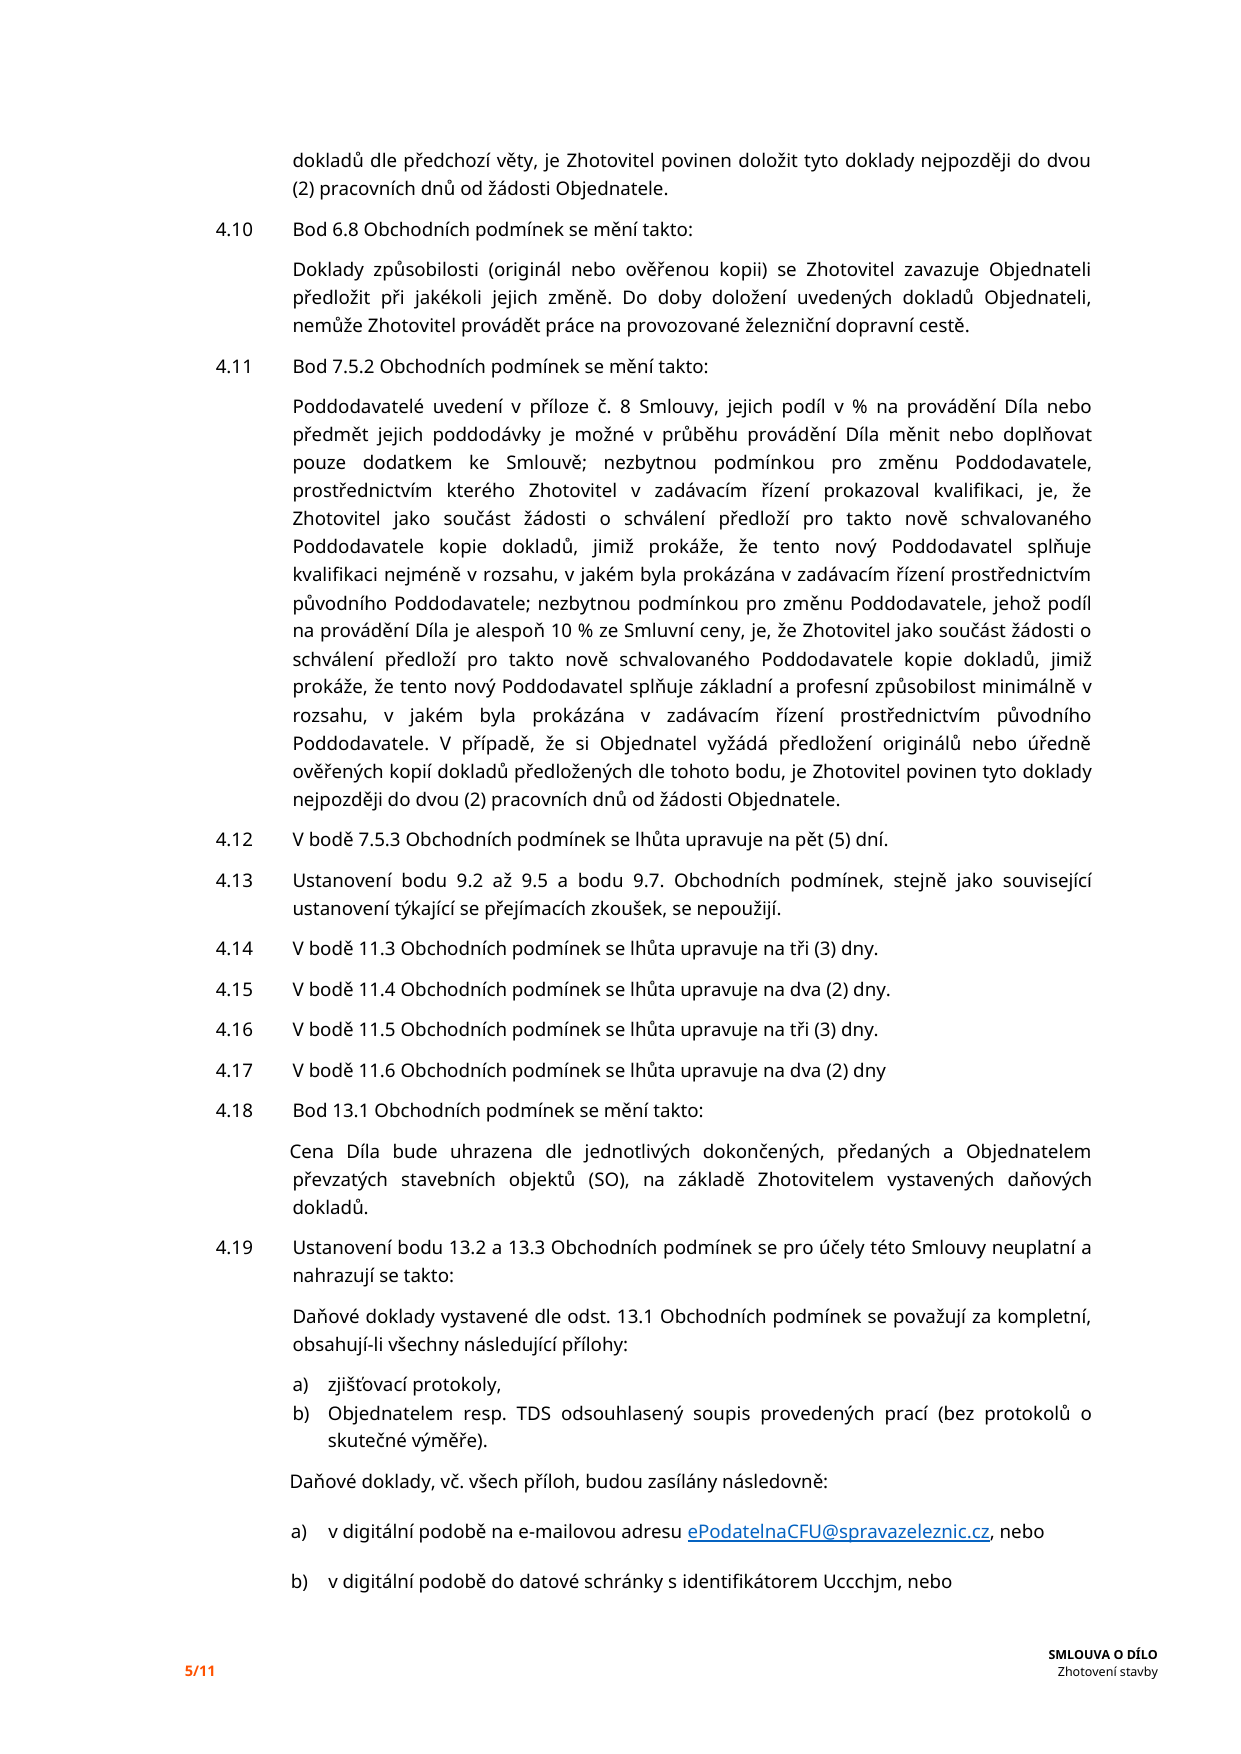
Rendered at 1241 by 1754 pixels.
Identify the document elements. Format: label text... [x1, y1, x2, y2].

list v digitální podobě na e-mailovou adresu ePodatelnaCFU@spravazeleznic.cz, nebo [291, 1518, 1093, 1544]
list Objednatelem resp. TDS odsouhlasený soupis provedených prací (bez protokolů o skutečné výměře). [292, 1400, 1093, 1453]
text Bod 13.1 Obchodních podmínek se mění takto: [216, 1098, 1093, 1123]
text Poddodavatelé uvedení v příloze č. 8 Smlouvy, jejich podíl v % na provádění Díla nebo předmět jejich poddodávky je možné v průběhu provádění Díla měnit nebo doplňovat pouze dodatkem ke Smlouvě; nezbytnou podmínkou pro změnu Poddodavatele, prostřednictvím kterého Zhotovitel v zadávacím řízení prokazoval kvalifikaci, je, že Zhotovitel jako součást žádosti o schválení předloží pro takto nově schvalovaného Poddodavatele kopie dokladů, jimiž prokáže, že tento nový Poddodavatel splňuje kvalifikaci nejméně v rozsahu, v jakém byla prokázána v zadávacím řízení prostřednictvím původního Poddodavatele; nezbytnou podmínkou pro změnu Poddodavatele, jehož podíl na provádění Díla je alespoň 10 % ze Smluvní ceny, je, že Zhotovitel jako součást žádosti o schválení předloží pro takto nově schvalovaného Poddodavatele kopie dokladů, jimiž prokáže, že tento nový Poddodavatel splňuje základní a profesní způsobilost minimálně v rozsahu, v jakém byla prokázána v zadávacím řízení prostřednictvím původního Poddodavatele. V případě, že si Objednatel vyžádá předložení originálů nebo úředně ověřených kopií dokladů předložených dle tohoto bodu, je Zhotovitel povinen tyto doklady nejpozději do dvou (2) pracovních dnů od žádosti Objednatele. [292, 394, 1093, 811]
text Bod 6.8 Obchodních podmínek se mění takto: [216, 216, 1093, 242]
list Ustanovení bodu 13.2 a 13.3 Obchodních podmínek se pro účely této Smlouvy neuplatní a nahrazují se takto: [216, 1235, 1093, 1288]
text V bodě 11.4 Obchodních podmínek se lhůta upravuje na dva (2) dny. [216, 976, 1093, 1002]
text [292, 147, 1093, 201]
list Cena Díla bude uhrazena dle jednotlivých dokončených, předaných a Objednatelem převzatých stavebních objektů (SO), na základě Zhotovitelem vystavených daňových dokladů. [289, 1138, 1093, 1220]
text V bodě 11.6 Obchodních podmínek se lhůta upravuje na dva (2) dny [216, 1057, 1093, 1083]
text Ustanovení bodu 9.2 až 9.5 a bodu 9.7. Obchodních podmínek, stejně jako související ustanovení týkající se přejímacích zkoušek, se nepoužijí. [216, 867, 1093, 921]
text V bodě 11.3 Obchodních podmínek se lhůta upravuje na tři (3) dny. [216, 936, 1093, 961]
text V bodě 11.5 Obchodních podmínek se lhůta upravuje na tři (3) dny. [216, 1017, 1093, 1042]
text V bodě 7.5.3 Obchodních podmínek se lhůta upravuje na pět (5) dní. [216, 826, 1093, 852]
text Daňové doklady, vč. všech příloh, budou zasílány následovně: [216, 1468, 1093, 1494]
text Daňové doklady vystavené dle odst. 13.1 Obchodních podmínek se považují za kompletní, obsahují-li všechny následující přílohy: [292, 1303, 1093, 1357]
list zjišťovací protokoly, [292, 1372, 1093, 1397]
text Bod 7.5.2 Obchodních podmínek se mění takto: [216, 353, 1093, 379]
list Doklady způsobilosti (originál nebo ověřenou kopii) se Zhotovitel zavazuje Objednateli předložit při jakékoli jejich změně. Do doby doložení uvedených dokladů Objednateli, nemůže Zhotovitel provádět práce na provozované železniční dopravní cestě. [292, 257, 1093, 338]
list v digitální podobě do datové schránky s identifikátorem Uccchjm, nebo [291, 1568, 1093, 1594]
